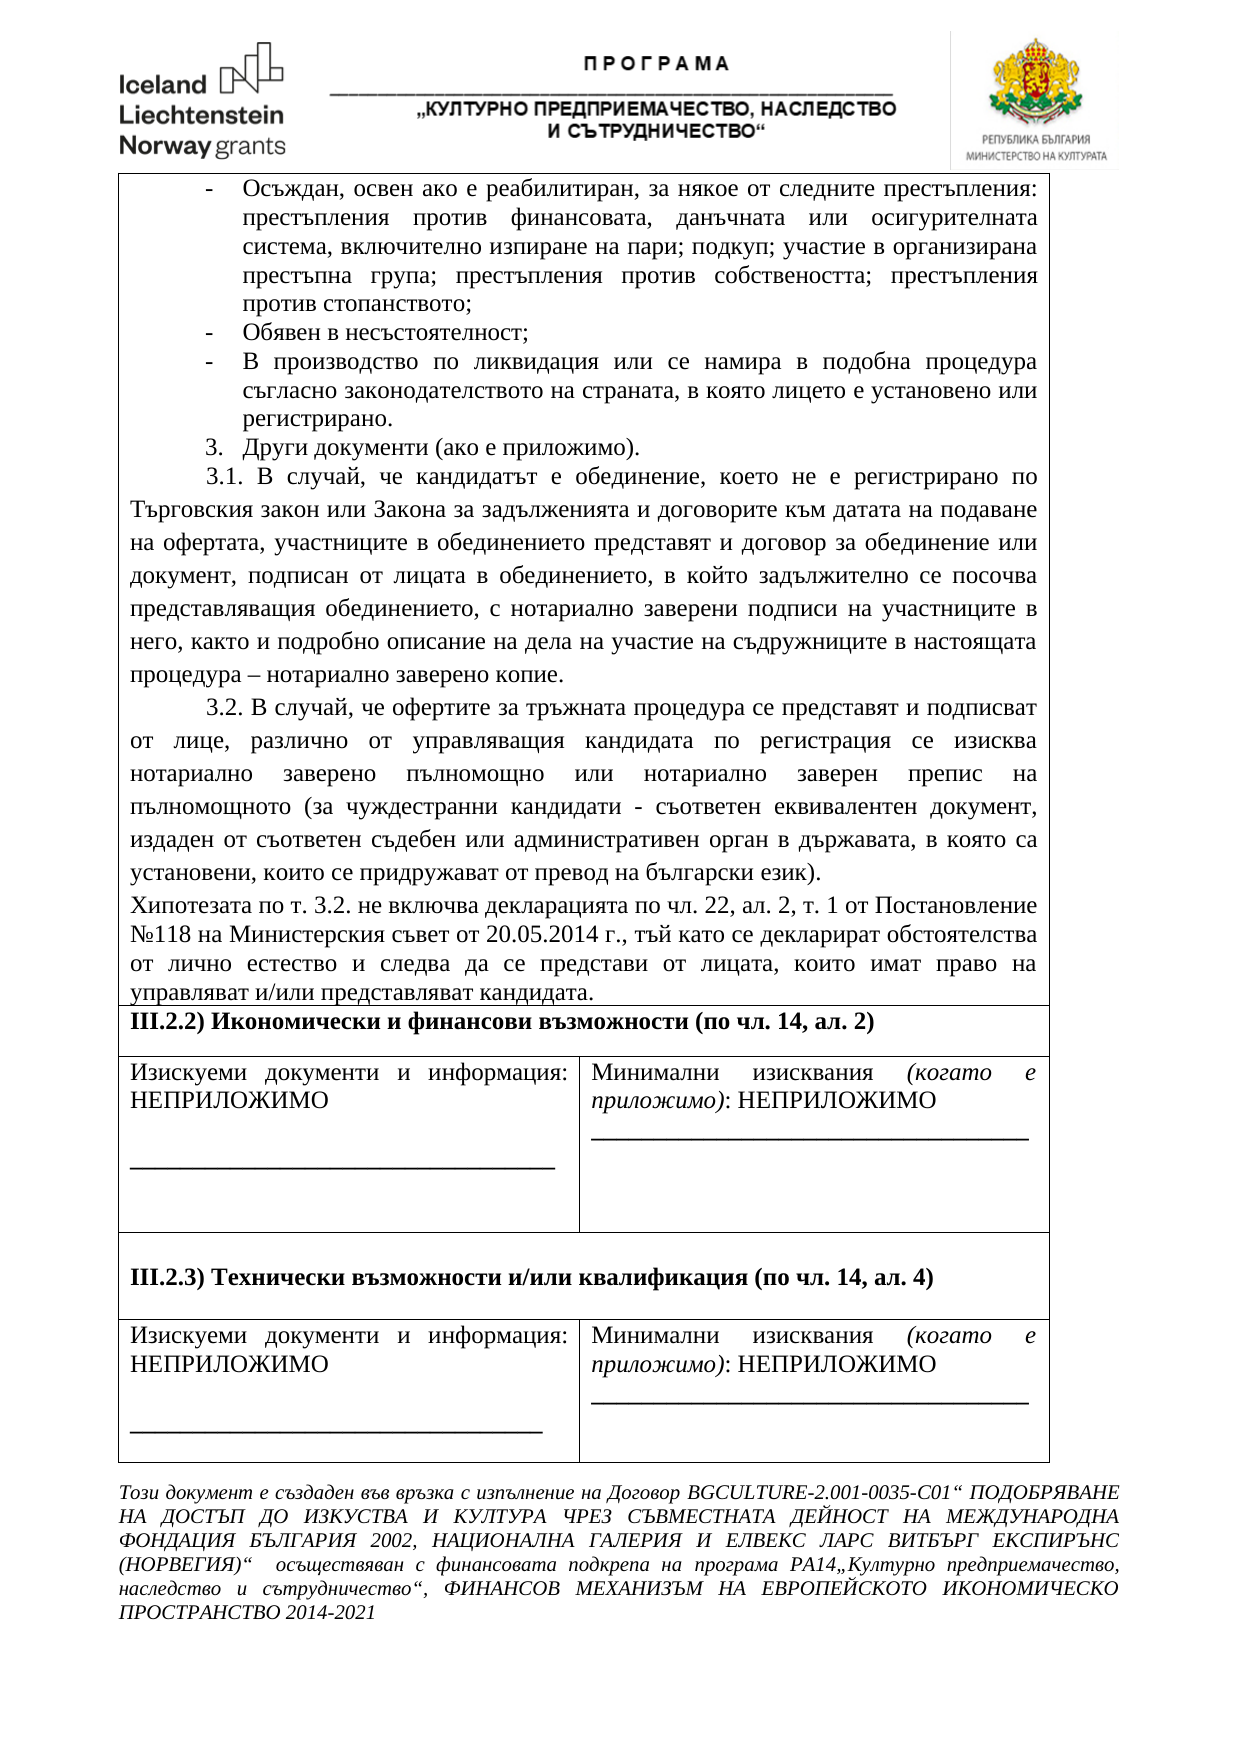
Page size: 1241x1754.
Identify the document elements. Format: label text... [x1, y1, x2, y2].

table_cell Минимални изисквания (когато е приложимо): НЕПРИЛОЖИМО ___________________________________ [580, 1057, 1049, 1232]
table_cell ІІІ.2.3) Технически възможности и/или квалификация (по чл. 14, ал. 4) [119, 1233, 1049, 1319]
picture [118, 31, 1122, 173]
table_cell ІІІ.2.2) Икономически и финансови възможности (по чл. 14, ал. 2) [119, 1006, 1049, 1056]
table_cell Изискуеми документи и информация: НЕПРИЛОЖИМО __________________________________ [119, 1057, 579, 1232]
table_cell Изискуеми документи и информация: НЕПРИЛОЖИМО _________________________________ [119, 1320, 579, 1462]
table_cell Минимални изисквания (когато е приложимо): НЕПРИЛОЖИМО ___________________________________ [580, 1320, 1049, 1462]
